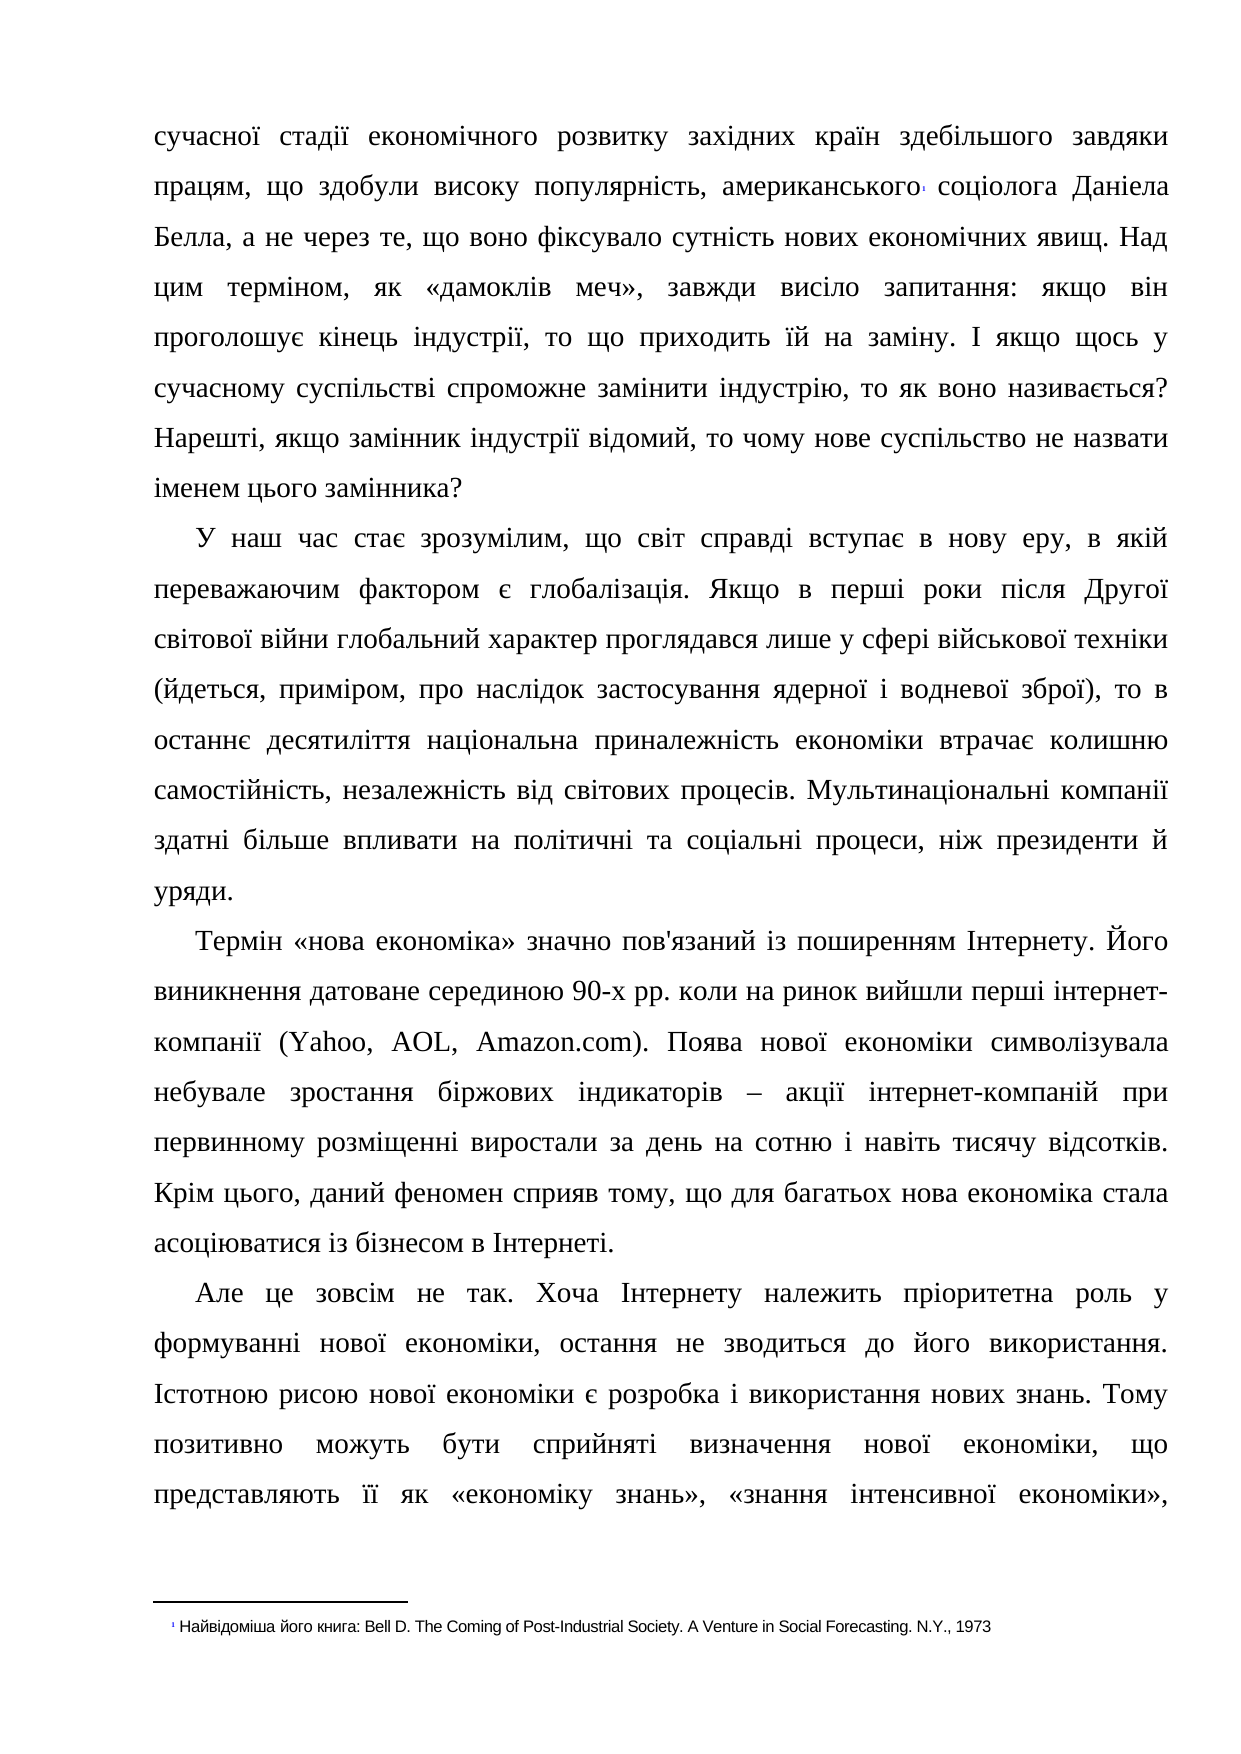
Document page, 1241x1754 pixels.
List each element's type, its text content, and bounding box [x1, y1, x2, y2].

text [153, 118, 1169, 504]
text У наш час стає зрозумілим, що світ справді вступає в нову еру, в якій переважаючим фактором є глобалізація. Якщо в перші роки після Другої світової війни глобальний характер проглядався лише у сфері військової техніки (йдеться, приміром, про наслідок застосування ядерної і водневої зброї), то в останнє десятиліття національна приналежність економіки втрачає колишню самостійність, незалежність від світових процесів. Мультинаціональні компанії здатні більше впливати на політичні та соціальні процеси, ніж президенти й уряди. [153, 521, 1169, 906]
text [153, 1275, 1169, 1510]
text Термін «нова економіка» значно пов'язаний із поширенням Інтернету. Його виникнення датоване серединою 90-х рр. коли на ринок вийшли перші інтернет-компанії (Yahoo, AOL, Amazon.com). Поява нової економіки символізувала небувале зростання біржових індикаторів – акції інтернет-компаній при первинному розміщенні виростали за день на сотню і навіть тисячу відсотків. Крім цього, даний феномен сприяв тому, що для багатьох нова економіка стала асоціюватися із бізнесом в Інтернеті. [153, 923, 1169, 1258]
